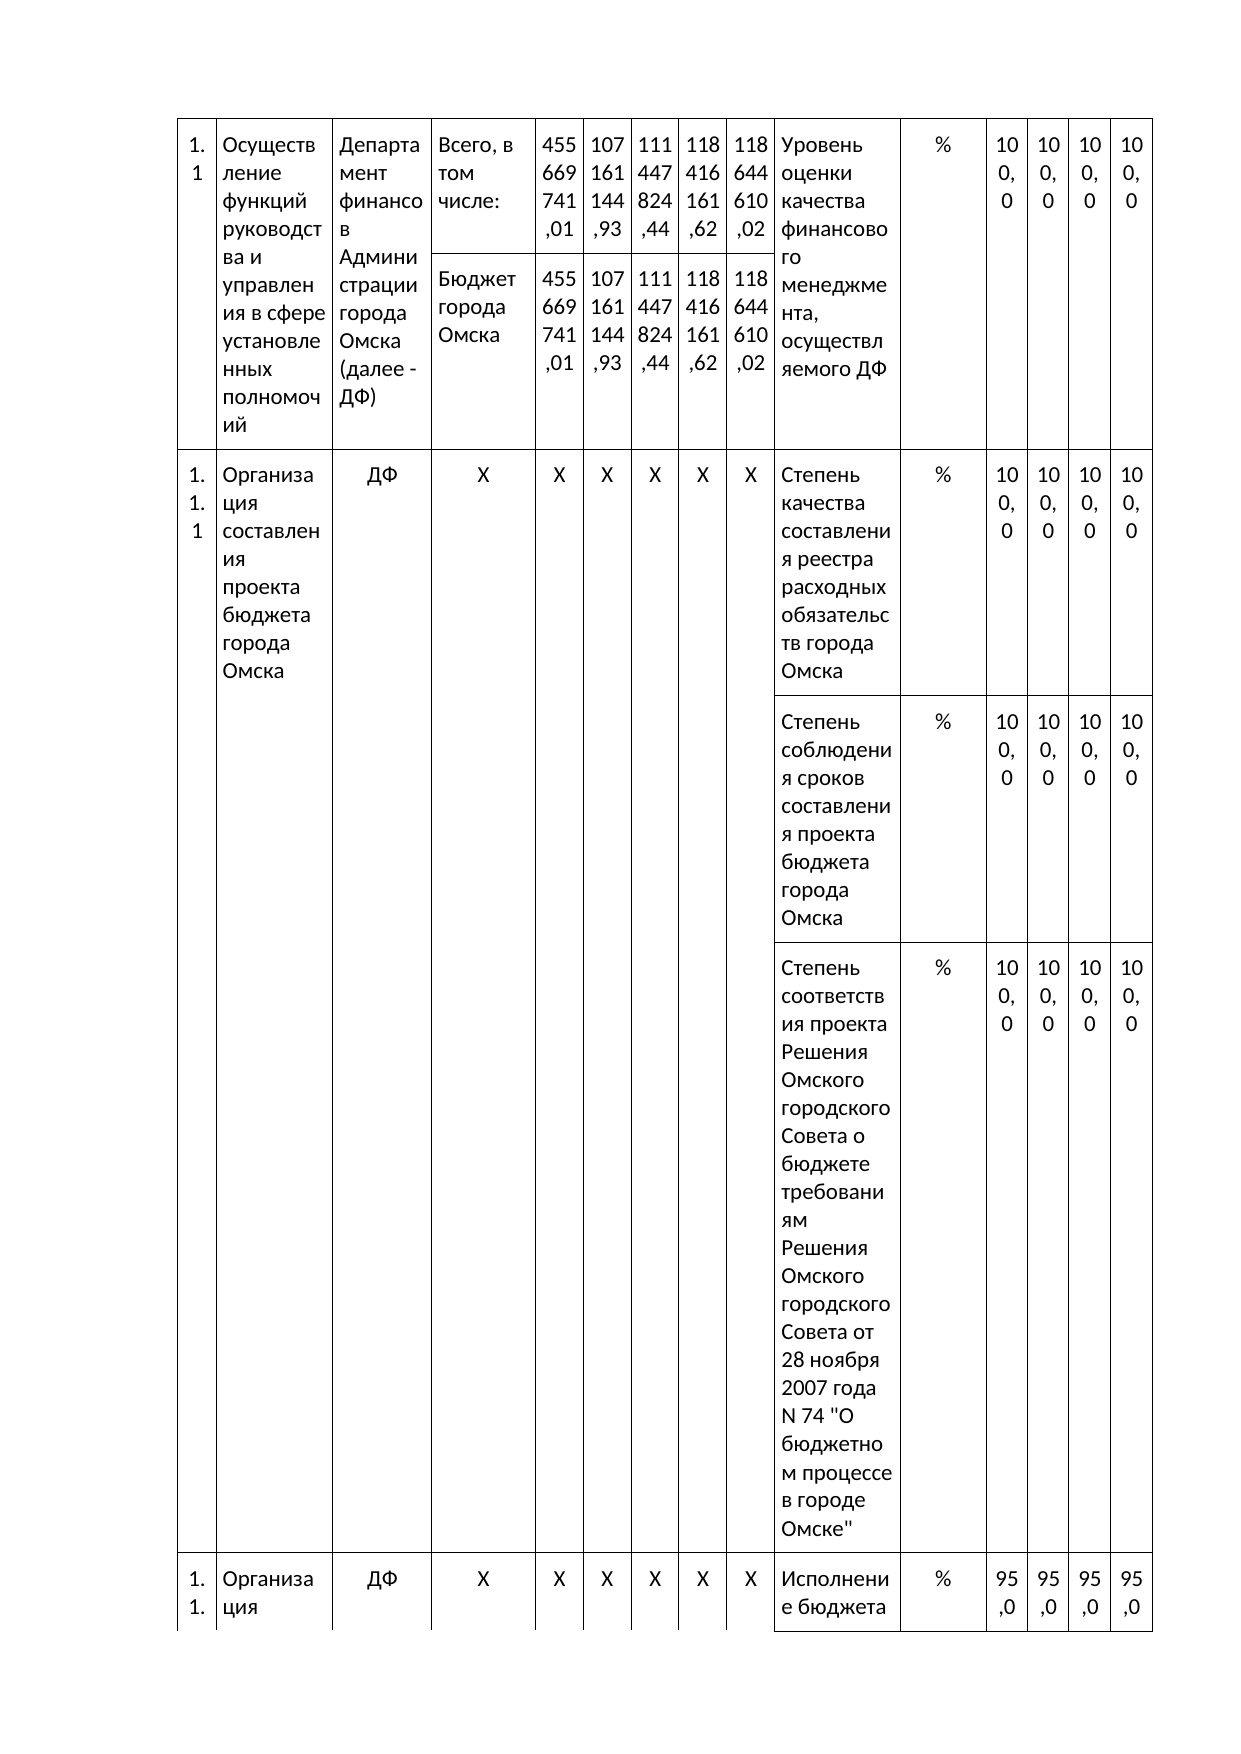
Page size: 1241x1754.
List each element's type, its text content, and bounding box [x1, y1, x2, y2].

table_cell 118 416 161,62 [679, 254, 726, 449]
table_cell 118 644 610,02 [727, 254, 774, 449]
table_cell ДФ [333, 1553, 432, 1631]
table_cell Департамент финансов Администрации города Омска (далее - ДФ) [333, 119, 431, 449]
table_cell X [632, 450, 678, 1552]
table_cell 1.1.1 [178, 450, 216, 1552]
table_cell X [432, 1553, 535, 1631]
table_cell 95,0 - 100,0 [1111, 1553, 1152, 1631]
table_cell 100,0 [1028, 119, 1068, 449]
table_cell 100,0 [987, 943, 1027, 1552]
table_cell 95,0 - 100,0 [1069, 1553, 1110, 1631]
table_cell Осуществление функций руководства и управления в сфере установленных полномочий [217, 119, 332, 449]
table_cell % [901, 450, 986, 695]
table_cell 100,0 [1028, 696, 1068, 942]
table_cell 111 447 824,44 [632, 119, 678, 252]
table_cell 100,0 [1069, 696, 1110, 942]
table_cell 100,0 [1111, 119, 1152, 449]
table_cell % [901, 119, 986, 449]
table_cell 100,0 [987, 119, 1027, 449]
table_cell Организация составления проекта бюджета города Омска [217, 450, 332, 1552]
table_cell 95,0 - 100,0 [987, 1553, 1027, 1631]
table_cell Степень соответствия проекта Решения Омского городского Совета о бюджете требованиям Решения Омского городского Совета от 28 ноября 2007 года N 74 "О бюджетном процессе в городе Омске" [775, 943, 900, 1552]
table_cell 100,0 [1069, 943, 1110, 1552]
table_cell 111 447 824,44 [632, 254, 678, 449]
table_cell 100,0 [987, 696, 1027, 942]
table_cell 100,0 [1111, 450, 1152, 695]
table_cell Уровень оценки качества финансового менеджмента, осуществляемого ДФ [775, 119, 900, 449]
table_cell X [679, 450, 726, 1552]
table_cell % [901, 696, 986, 942]
table_cell 95,0 - 100,0 [1028, 1553, 1068, 1631]
table_cell X [536, 450, 583, 1552]
table_cell % [901, 943, 986, 1552]
table_cell 100,0 [1111, 696, 1152, 942]
table_cell 100,0 [1069, 450, 1110, 695]
table_cell 100,0 [1111, 943, 1152, 1552]
table_cell 100,0 [1028, 943, 1068, 1552]
table_cell Бюджет города Омска [432, 254, 535, 449]
table_cell X [727, 450, 774, 1552]
table_cell 100,0 [1069, 119, 1110, 449]
table_cell % [901, 1553, 986, 1631]
table_cell 100,0 [1028, 450, 1068, 695]
table_cell 1.1.2 [178, 1553, 216, 1631]
table_cell ДФ [333, 450, 431, 1552]
table_cell 118 416 161,62 [679, 119, 726, 252]
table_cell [216, 1553, 333, 1631]
table_cell X [432, 450, 535, 1552]
table_cell X [583, 1553, 631, 1631]
table_cell X [679, 1553, 727, 1631]
table_cell Степень качества составления реестра расходных обязательств города Омска [775, 450, 900, 695]
table_cell X [727, 1553, 774, 1631]
table_cell 107 161 144,93 [584, 254, 631, 449]
table_cell 1.1 [178, 119, 216, 449]
table_cell 107 161 144,93 [584, 119, 631, 252]
table_cell Всего, в том числе: [432, 119, 535, 252]
table_cell X [631, 1553, 679, 1631]
table_cell 455 669 741,01 [536, 119, 583, 252]
table_cell Степень соблюдения сроков составления проекта бюджета города Омска [775, 696, 900, 942]
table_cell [775, 1553, 900, 1631]
table_cell 100,0 [987, 450, 1027, 695]
table_cell 118 644 610,02 [727, 119, 774, 252]
table_cell X [535, 1553, 583, 1631]
table_cell X [584, 450, 631, 1552]
table_cell 455 669 741,01 [536, 254, 583, 449]
